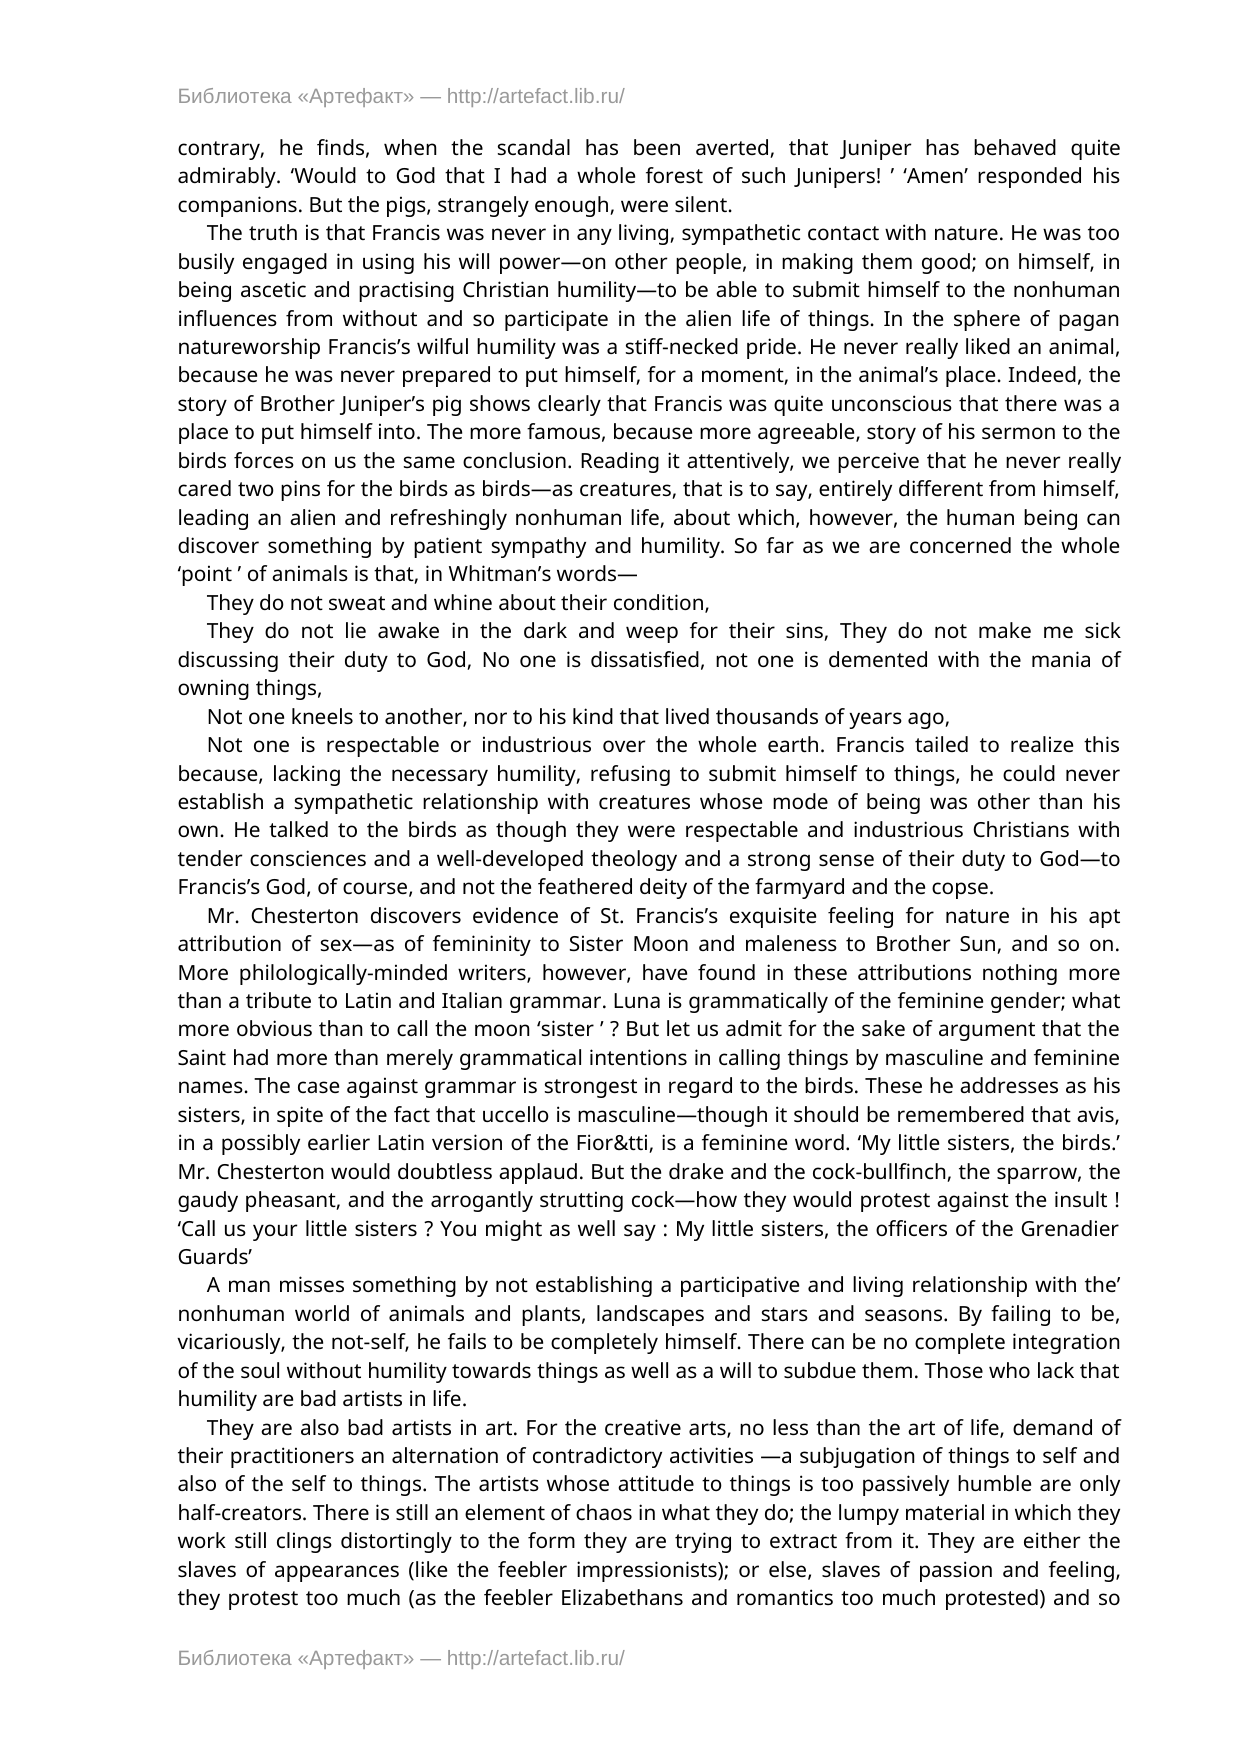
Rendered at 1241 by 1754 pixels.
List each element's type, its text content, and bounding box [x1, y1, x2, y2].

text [177, 133, 1122, 218]
text The truth is that Francis was never in any living, sympathetic contact with nature. He was too busily engaged in using his will power—on other people, in making them good; on himself, in being ascetic and practising Christian humility—to be able to submit himself to the nonhuman influences from without and so participate in the alien life of things. In the sphere of pagan natureworship Francis’s wilful humility was a stiff-necked pride. He never really liked an animal, because he was never prepared to put himself, for a moment, in the animal’s place. Indeed, the story of Brother Juniper’s pig shows clearly that Francis was quite unconscious that there was a place to put himself into. The more famous, because more agreeable, story of his sermon to the birds forces on us the same conclusion. Reading it attentively, we perceive that he never really cared two pins for the birds as birds—as creatures, that is to say, entirely different from himself, leading an alien and refreshingly nonhuman life, about which, however, the human being can discover something by patient sympathy and humility. So far as we are concerned the whole ‘point ’ of animals is that, in Whitman’s words— [177, 218, 1122, 588]
text Not one kneels to another, nor to his kind that lived thousands of years ago, [177, 702, 1122, 730]
text Mr. Chesterton discovers evidence of St. Francis’s exquisite feeling for nature in his apt attribution of sex—as of femininity to Sister Moon and maleness to Brother Sun, and so on. More philologically-minded writers, however, have found in these attributions nothing more than a tribute to Latin and Italian grammar. Luna is grammatically of the feminine gender; what more obvious than to call the moon ‘sister ’ ? But let us admit for the sake of argument that the Saint had more than merely grammatical intentions in calling things by masculine and feminine names. The case against grammar is strongest in regard to the birds. These he addresses as his sisters, in spite of the fact that uccello is masculine—though it should be remembered that avis, in a possibly earlier Latin version of the Fior&tti, is a feminine word. ‘My little sisters, the birds.’ Mr. Chesterton would doubtless applaud. But the drake and the cock-bullfinch, the sparrow, the gaudy pheasant, and the arrogantly strutting cock—how they would protest against the insult ! ‘Call us your little sisters ? You might as well say : My little sisters, the officers of the Grenadier Guards’ [177, 901, 1122, 1271]
text They do not lie awake in the dark and weep for their sins, They do not make me sick discussing their duty to God, No one is dissatisfied, not one is demented with the mania of owning things, [177, 616, 1122, 702]
text They do not sweat and whine about their condition, [177, 588, 1122, 616]
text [177, 1413, 1122, 1612]
text A man misses something by not establishing a participative and living relationship with the’ nonhuman world of animals and plants, landscapes and stars and seasons. By failing to be, vicariously, the not-self, he fails to be completely himself. There can be no complete integration of the soul without humility towards things as well as a will to subdue them. Those who lack that humility are bad artists in life. [177, 1271, 1122, 1413]
text Not one is respectable or industrious over the whole earth. Francis tailed to realize this because, lacking the necessary humility, refusing to submit himself to things, he could never establish a sympathetic relationship with creatures whose mode of being was other than his own. He talked to the birds as though they were respectable and industrious Christians with tender consciences and a well-developed theology and a strong sense of their duty to God—to Francis’s God, of course, and not the feathered deity of the farmyard and the copse. [177, 730, 1122, 901]
